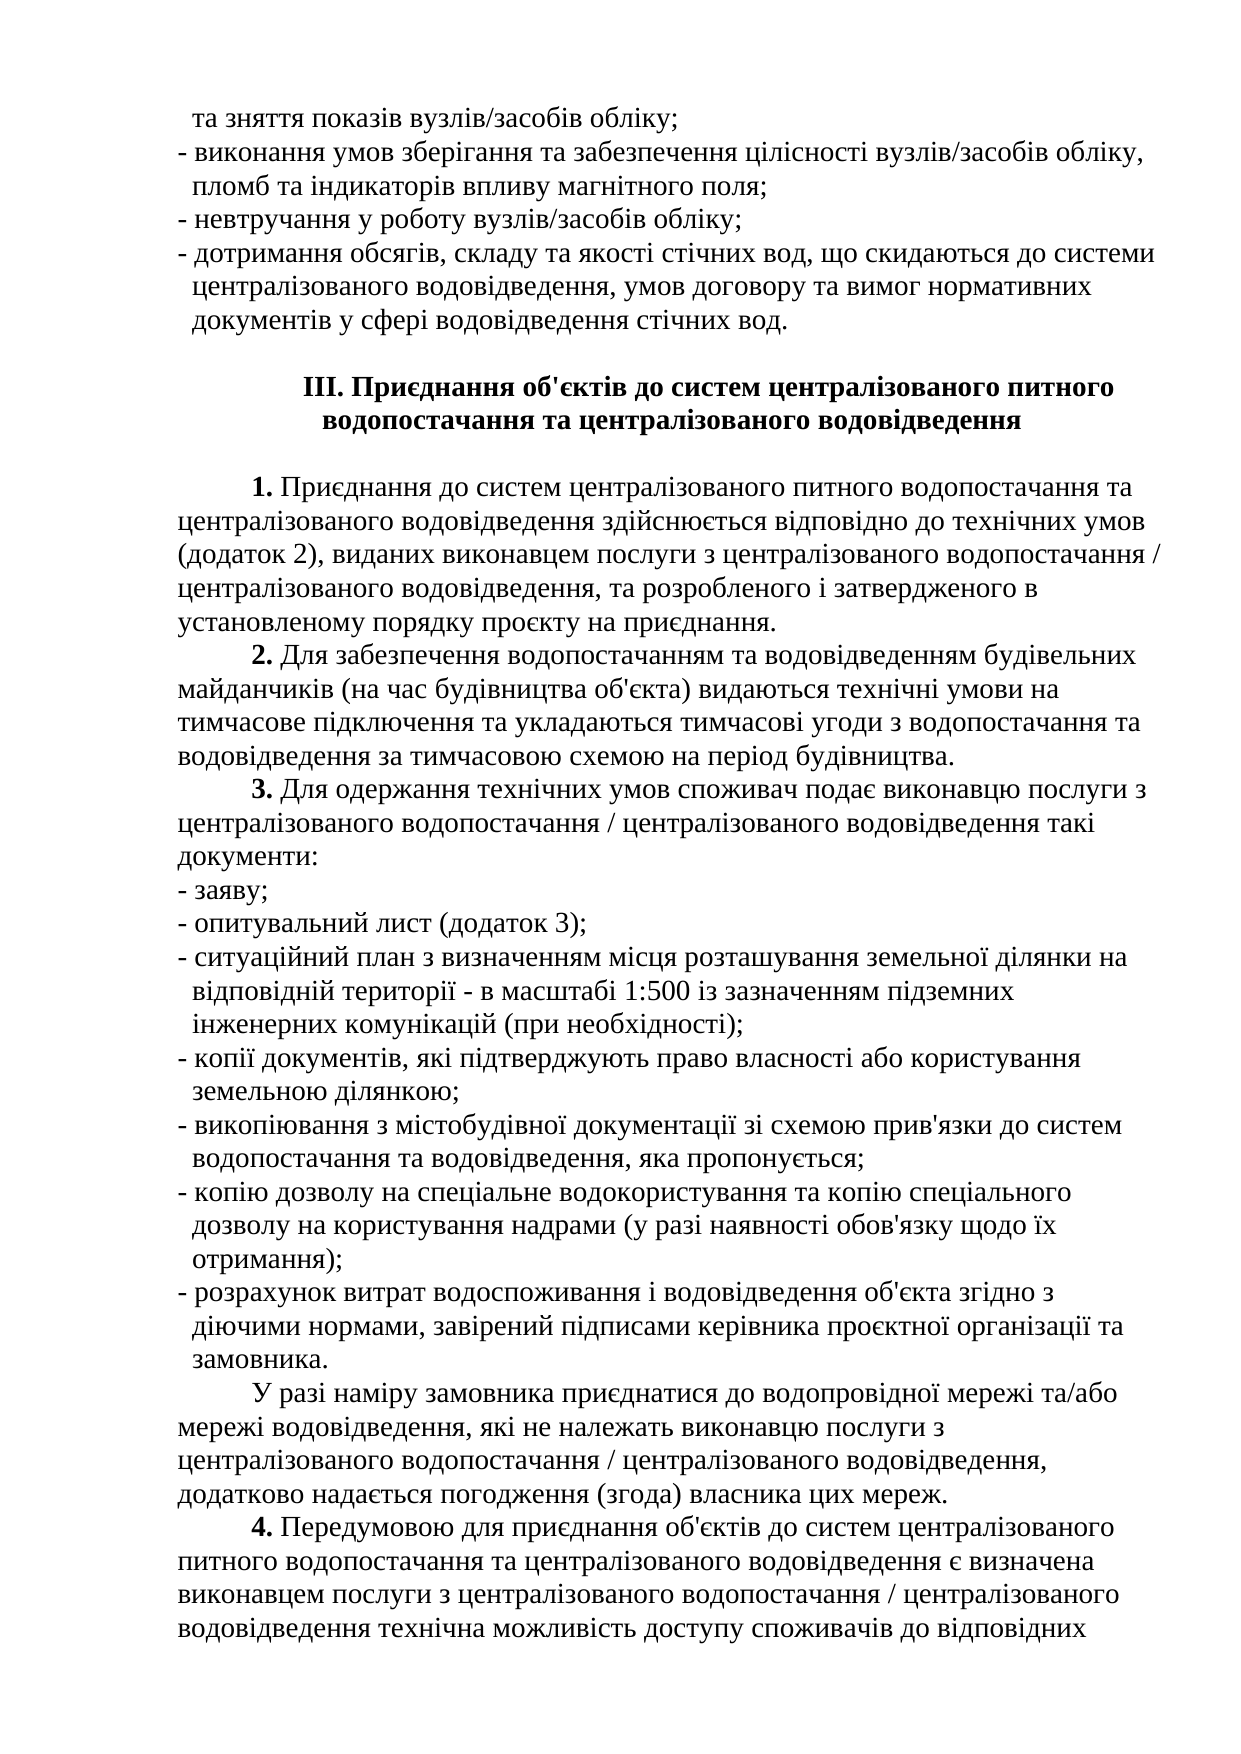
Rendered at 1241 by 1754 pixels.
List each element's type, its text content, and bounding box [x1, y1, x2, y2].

text - невтручання у роботу вузлів/засобів обліку; [177, 201, 1167, 235]
text - копію дозволу на спеціальне водокористування та копію спеціального [177, 1174, 1167, 1207]
text У разі наміру замовника приєднатися до водопровідної мережі та/або мережі водовідведення, які не належать виконавцю послуги з централізованого водопостачання / централізованого водовідведення, додатково надається погодження (згода) власника цих мереж. [177, 1375, 1167, 1509]
text відповідній території - в масштабі 1:500 із зазначенням підземних [177, 973, 1167, 1006]
text дозволу на користування надрами (у разі наявності обов'язку щодо їх [177, 1207, 1167, 1241]
text - розрахунок витрат водоспоживання і водовідведення об'єкта згідно з [177, 1274, 1167, 1308]
text водопостачання та водовідведення, яка пропонується; [177, 1140, 1167, 1174]
text 4. Передумовою для приєднання об'єктів до систем централізованого питного водопостачання та централізованого водовідведення є визначена виконавцем послуги з централізованого водопостачання / централізованого водовідведення технічна можливість доступу споживачів до відповідних [177, 1509, 1167, 1643]
text 3. Для одержання технічних умов споживач подає виконавцю послуги з централізованого водопостачання / централізованого водовідведення такі документи: [177, 771, 1167, 872]
text та зняття показів вузлів/засобів обліку; [177, 101, 1167, 134]
text - дотримання обсягів, складу та якості стічних вод, що скидаються до системи [177, 235, 1167, 268]
text - ситуаційний план з визначенням місця розташування земельної ділянки на [177, 939, 1167, 973]
text інженерних комунікацій (при необхідності); [177, 1006, 1167, 1040]
text діючими нормами, завірений підписами керівника проєктної організації та [177, 1308, 1167, 1342]
text - викопіювання з містобудівної документації зі схемою прив'язки до систем [177, 1107, 1167, 1140]
text замовника. [177, 1342, 1167, 1375]
text 2. Для забезпечення водопостачанням та водовідведенням будівельних майданчиків (на час будівництва об'єкта) видаються технічні умови на тимчасове підключення та укладаються тимчасові угоди з водопостачання та водовідведення за тимчасовою схемою на період будівництва. [177, 637, 1167, 771]
text 1. Приєднання до систем централізованого питного водопостачання та централізованого водовідведення здійснюється відповідно до технічних умов (додаток 2), виданих виконавцем послуги з централізованого водопостачання / централізованого водовідведення, та розробленого і затвердженого в установленому порядку проєкту на приєднання. [177, 469, 1167, 637]
text документів у сфері водовідведення стічних вод. [177, 302, 1167, 335]
text земельною ділянкою; [177, 1073, 1167, 1107]
text - заяву; [177, 872, 1167, 906]
text III. Приєднання об'єктів до систем централізованого питного водопостачання та централізованого водовідведення [177, 369, 1167, 436]
text отримання); [177, 1241, 1167, 1274]
text - виконання умов зберігання та забезпечення цілісності вузлів/засобів обліку, [177, 134, 1167, 168]
text пломб та індикаторів впливу магнітного поля; [177, 168, 1167, 201]
text централізованого водовідведення, умов договору та вимог нормативних [177, 268, 1167, 302]
text - копії документів, які підтверджують право власності або користування [177, 1040, 1167, 1073]
text - опитувальний лист (додаток 3); [177, 906, 1167, 939]
